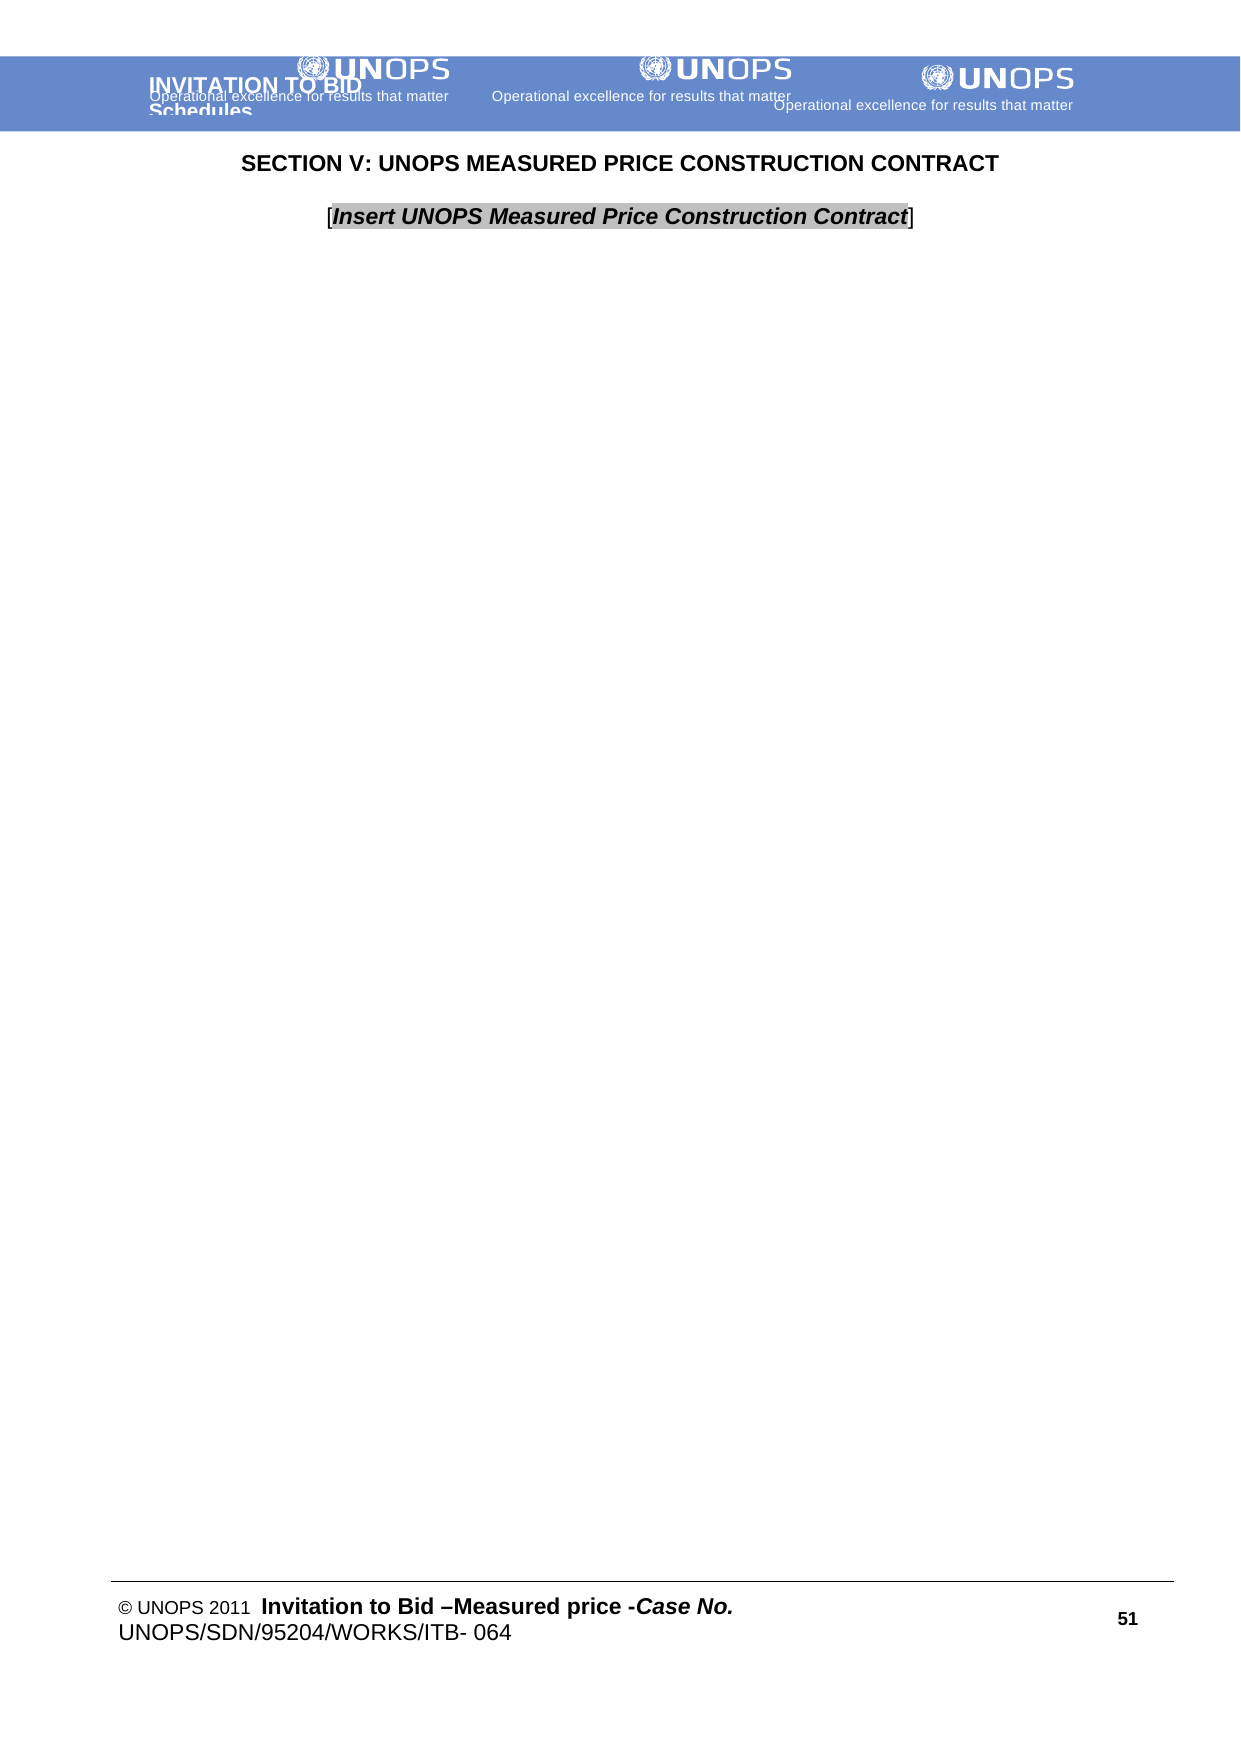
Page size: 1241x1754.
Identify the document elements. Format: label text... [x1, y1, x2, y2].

text SECTION V: UNOPS Measured Price Construction Contract [150, 150, 1090, 176]
text [Insert UNOPS Measured Price Construction Contract] [150, 203, 332, 229]
text [Insert UNOPS Measured Price Construction Contract] [908, 203, 1090, 229]
